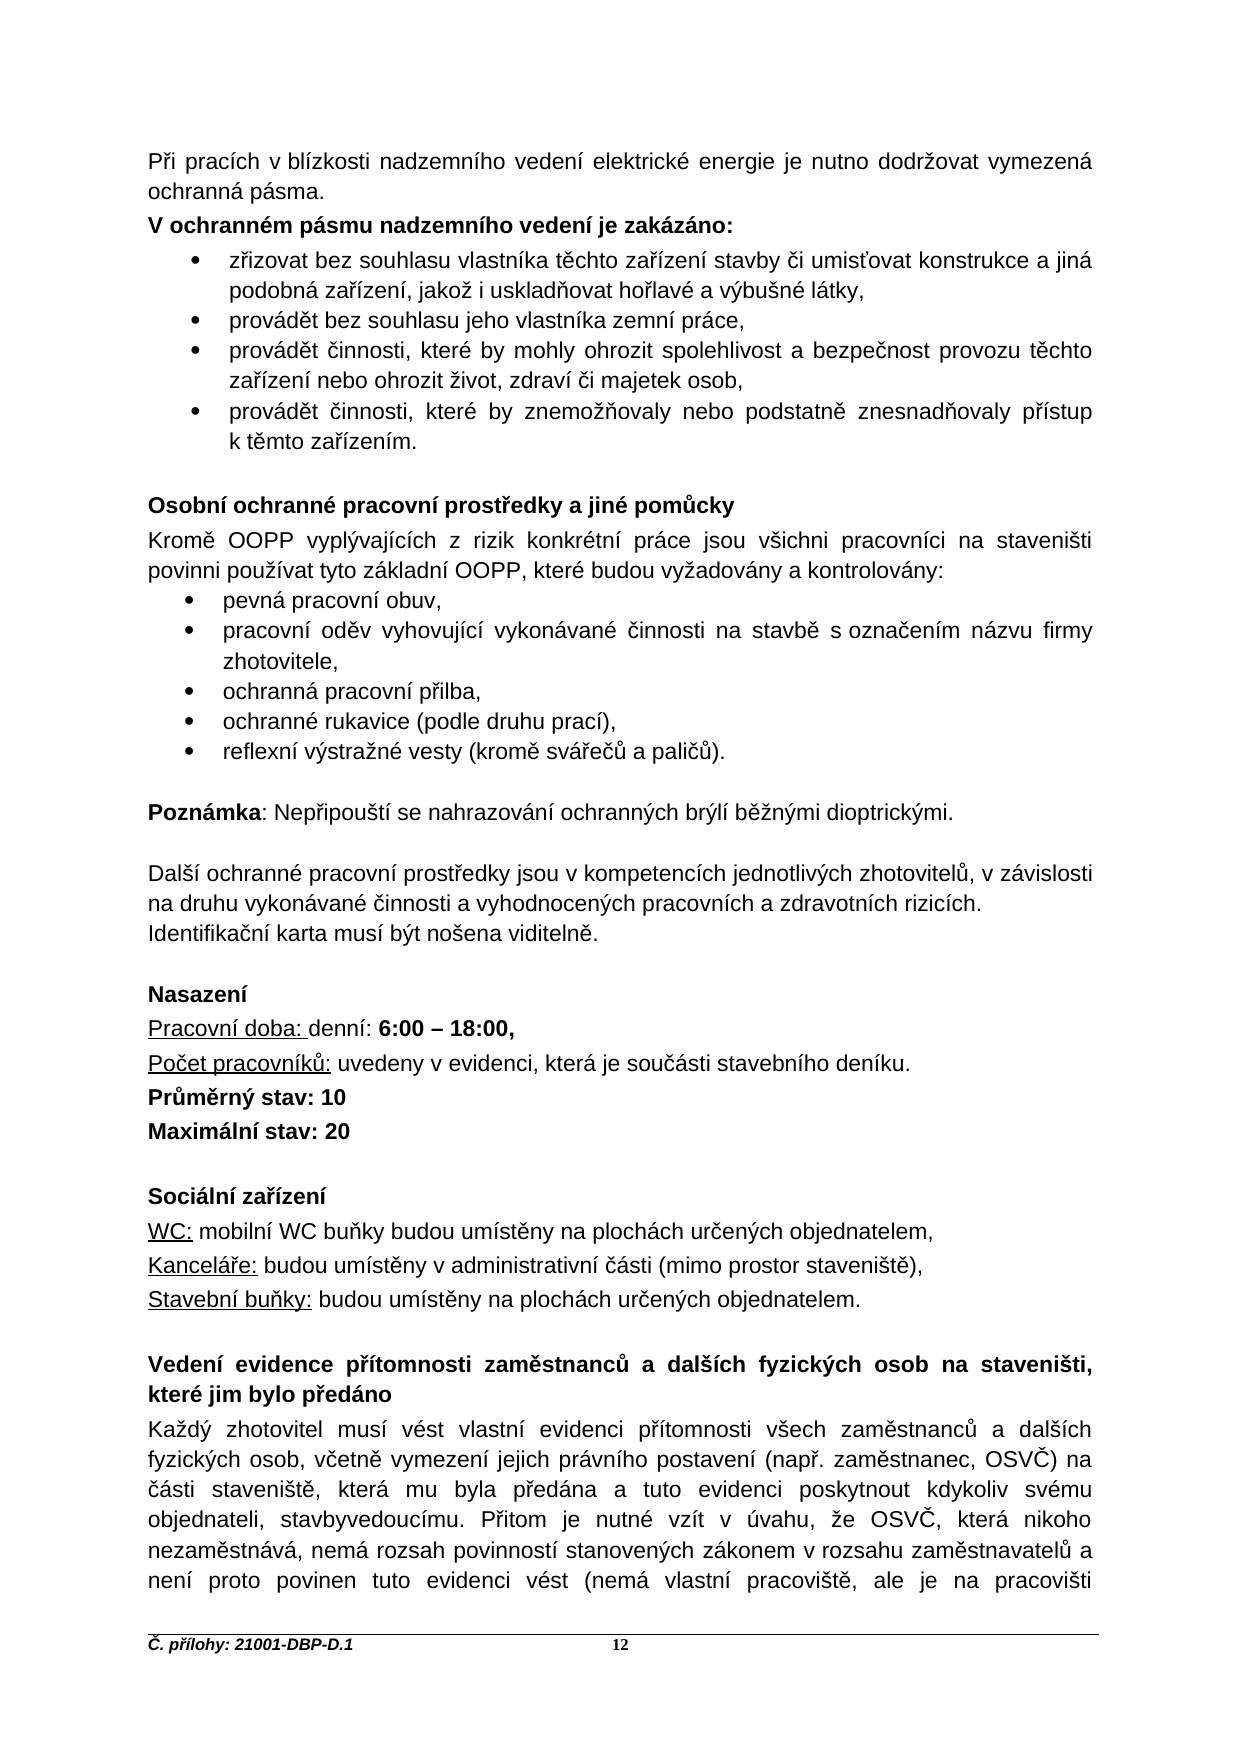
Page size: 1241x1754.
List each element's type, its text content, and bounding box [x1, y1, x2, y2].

text Identifikační karta musí být nošena viditelně. [148, 920, 1093, 946]
list provádět činnosti, které by mohly ohrozit spolehlivost a bezpečnost provozu těchto zařízení nebo ohrozit život, zdraví či majetek osob, [191, 337, 1093, 394]
list provádět bez souhlasu jeho vlastníka zemní práce, [191, 307, 1093, 333]
text Kromě OOPP vyplývajících z rizik konkrétní práce jsou všichni pracovníci na staveništi povinni používat tyto základní OOPP, které budou vyžadovány a kontrolovány: [148, 527, 1093, 583]
list pracovní oděv vyhovující vykonávané činnosti na stavbě s označením názvu firmy zhotovitele, [185, 617, 1093, 674]
list provádět činnosti, které by znemožňovaly nebo podstatně znesnadňovaly přístup k těmto zařízením. [191, 398, 1093, 454]
text Poznámka: Nepřipouští se nahrazování ochranných brýlí běžnými dioptrickými. [148, 799, 1093, 825]
text V ochranném pásmu nadzemního vedení je zakázáno: [148, 212, 1093, 238]
list pevná pracovní obuv, [185, 587, 1093, 613]
text Osobní ochranné pracovní prostředky a jiné pomůcky [148, 492, 1094, 519]
list ochranná pracovní přilba, [185, 678, 1093, 704]
text WC: mobilní WC buňky budou umístěny na plochách určených objednatelem, [148, 1218, 1093, 1244]
text Další ochranné pracovní prostředky jsou v kompetencích jednotlivých zhotovitelů, v závislosti na druhu vykonávané činnosti a vyhodnocených pracovních a zdravotních rizicích. [148, 860, 1093, 916]
text Kanceláře: budou umístěny v administrativní části (mimo prostor staveniště), [148, 1252, 1093, 1278]
text Pracovní doba: denní: 6:00 – 18:00, [148, 1015, 1093, 1042]
text Stavební buňky: budou umístěny na plochách určených objednatelem. [148, 1286, 1093, 1313]
list ochranné rukavice (podle druhu prací), [185, 708, 1093, 734]
text Vedení evidence přítomnosti zaměstnanců a dalších fyzických osob na staveništi, které jim bylo předáno [148, 1351, 1094, 1408]
text Průměrný stav: 10 [148, 1084, 1093, 1110]
list reflexní výstražné vesty (kromě svářečů a paličů). [185, 738, 1093, 764]
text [148, 1416, 1093, 1593]
text Sociální zařízení [148, 1183, 1093, 1209]
text Počet pracovníků: uvedeny v evidenci, která je součásti stavebního deníku. [148, 1049, 1093, 1076]
text Maximální stav: 20 [148, 1118, 1093, 1145]
text Při pracích v blízkosti nadzemního vedení elektrické energie je nutno dodržovat vymezená ochranná pásma. [148, 148, 1093, 204]
list zřizovat bez souhlasu vlastníka těchto zařízení stavby či umisťovat konstrukce a jiná podobná zařízení, jakož i uskladňovat hořlavé a výbušné látky, [191, 247, 1093, 303]
text Nasazení [148, 981, 1094, 1007]
